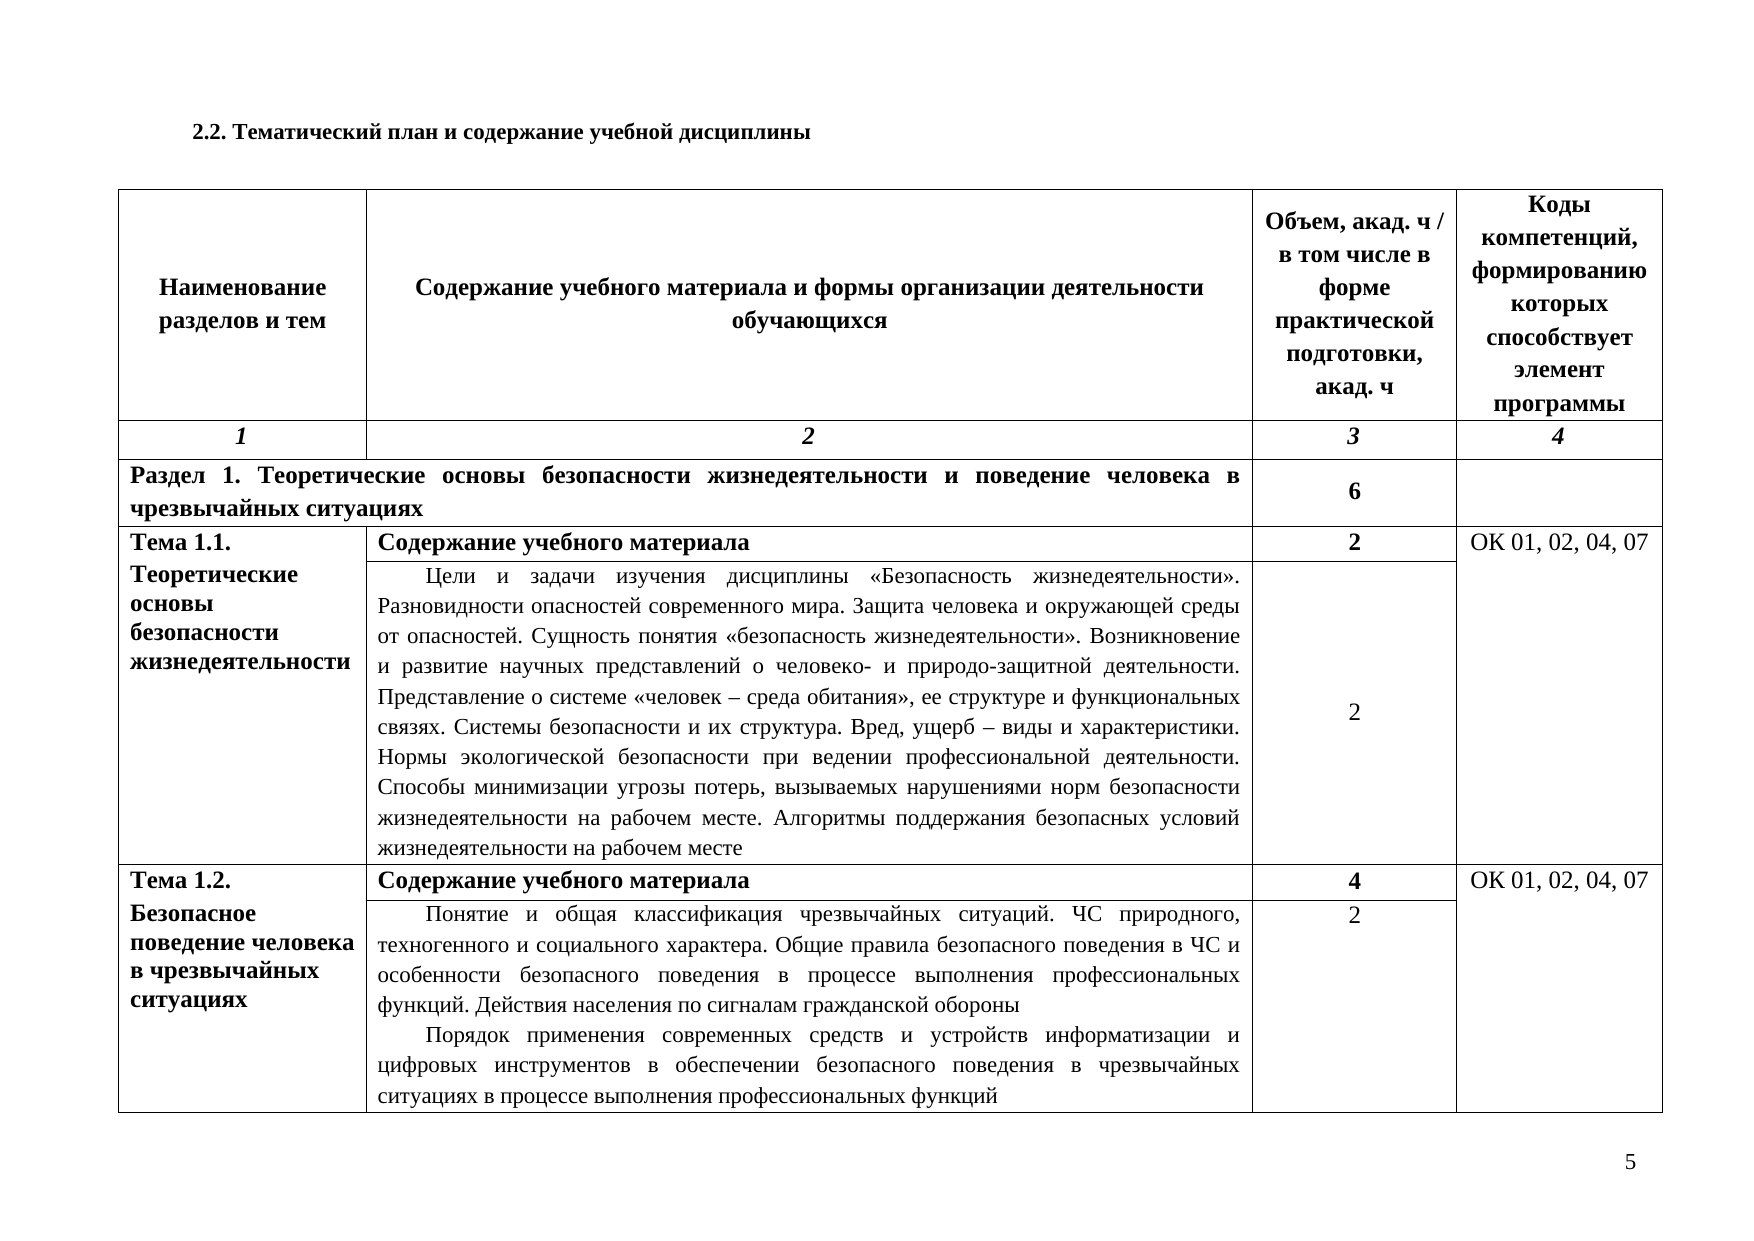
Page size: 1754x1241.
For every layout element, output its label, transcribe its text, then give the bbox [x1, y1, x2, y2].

table_cell 4 [1457, 421, 1662, 459]
table_cell Раздел 1. Теоретические основы безопасности жизнедеятельности и поведение человека в чрезвычайных ситуациях [119, 460, 1252, 526]
table_header Содержание учебного материала и формы организации деятельности обучающихся [367, 190, 1252, 420]
table_cell Содержание учебного материала [367, 527, 1252, 561]
table_cell 2 [1253, 901, 1456, 1112]
table_cell 2 [1253, 527, 1456, 561]
table_cell 4 [1253, 865, 1456, 899]
table_cell Цели и задачи изучения дисциплины «Безопасность жизнедеятельности». Разновидности опасностей современного мира. Защита человека и окружающей среды от опасностей. Сущность понятия «безопасность жизнедеятельности». Возникновение и развитие научных представлений о человеко- и природо-защитной деятельности. Представление о системе «человек – среда обитания», ее структуре и функциональных связях. Системы безопасности и их структура. Вред, ущерб – виды и характеристики. Нормы экологической безопасности при ведении профессиональной деятельности. Способы минимизации угрозы потерь, вызываемых нарушениями норм безопасности жизнедеятельности на рабочем месте. Алгоритмы поддержания безопасных условий жизнедеятельности на рабочем месте [367, 562, 1252, 864]
table_header Коды компетенций, формированию которых способствует элемент программы [1457, 190, 1662, 420]
table_header Наименование разделов и тем [119, 190, 366, 420]
text 2.2. Тематический план и содержание учебной дисциплины [118, 118, 1636, 144]
table_cell Тема 1.1. Теоретические основы безопасности жизнедеятельности [119, 527, 366, 864]
table_cell 2 [1253, 562, 1456, 864]
table_cell 1 [119, 421, 366, 459]
table_cell 6 [1253, 460, 1456, 526]
table_cell Тема 1.2. Безопасное поведение человека в чрезвычайных ситуациях [119, 865, 366, 1112]
table_header Объем, акад. ч / в том числе в форме практической подготовки, акад. ч [1253, 190, 1456, 420]
table_cell 2 [367, 421, 1252, 459]
table_cell Понятие и общая классификация чрезвычайных ситуаций. ЧС природного, техногенного и социального характера. Общие правила безопасного поведения в ЧС и особенности безопасного поведения в процессе выполнения профессиональных функций. Действия населения по сигналам гражданской обороны Порядок применения современных средств и устройств информатизации и цифровых инструментов в обеспечении безопасного поведения в чрезвычайных ситуациях в процессе выполнения профессиональных функций [367, 901, 1252, 1112]
table_cell [1457, 460, 1662, 526]
table_cell ОК 01, 02, 04, 07 [1457, 865, 1662, 1112]
table_cell Содержание учебного материала [367, 865, 1252, 899]
table_cell 3 [1253, 421, 1456, 459]
table_cell ОК 01, 02, 04, 07 [1457, 527, 1662, 864]
